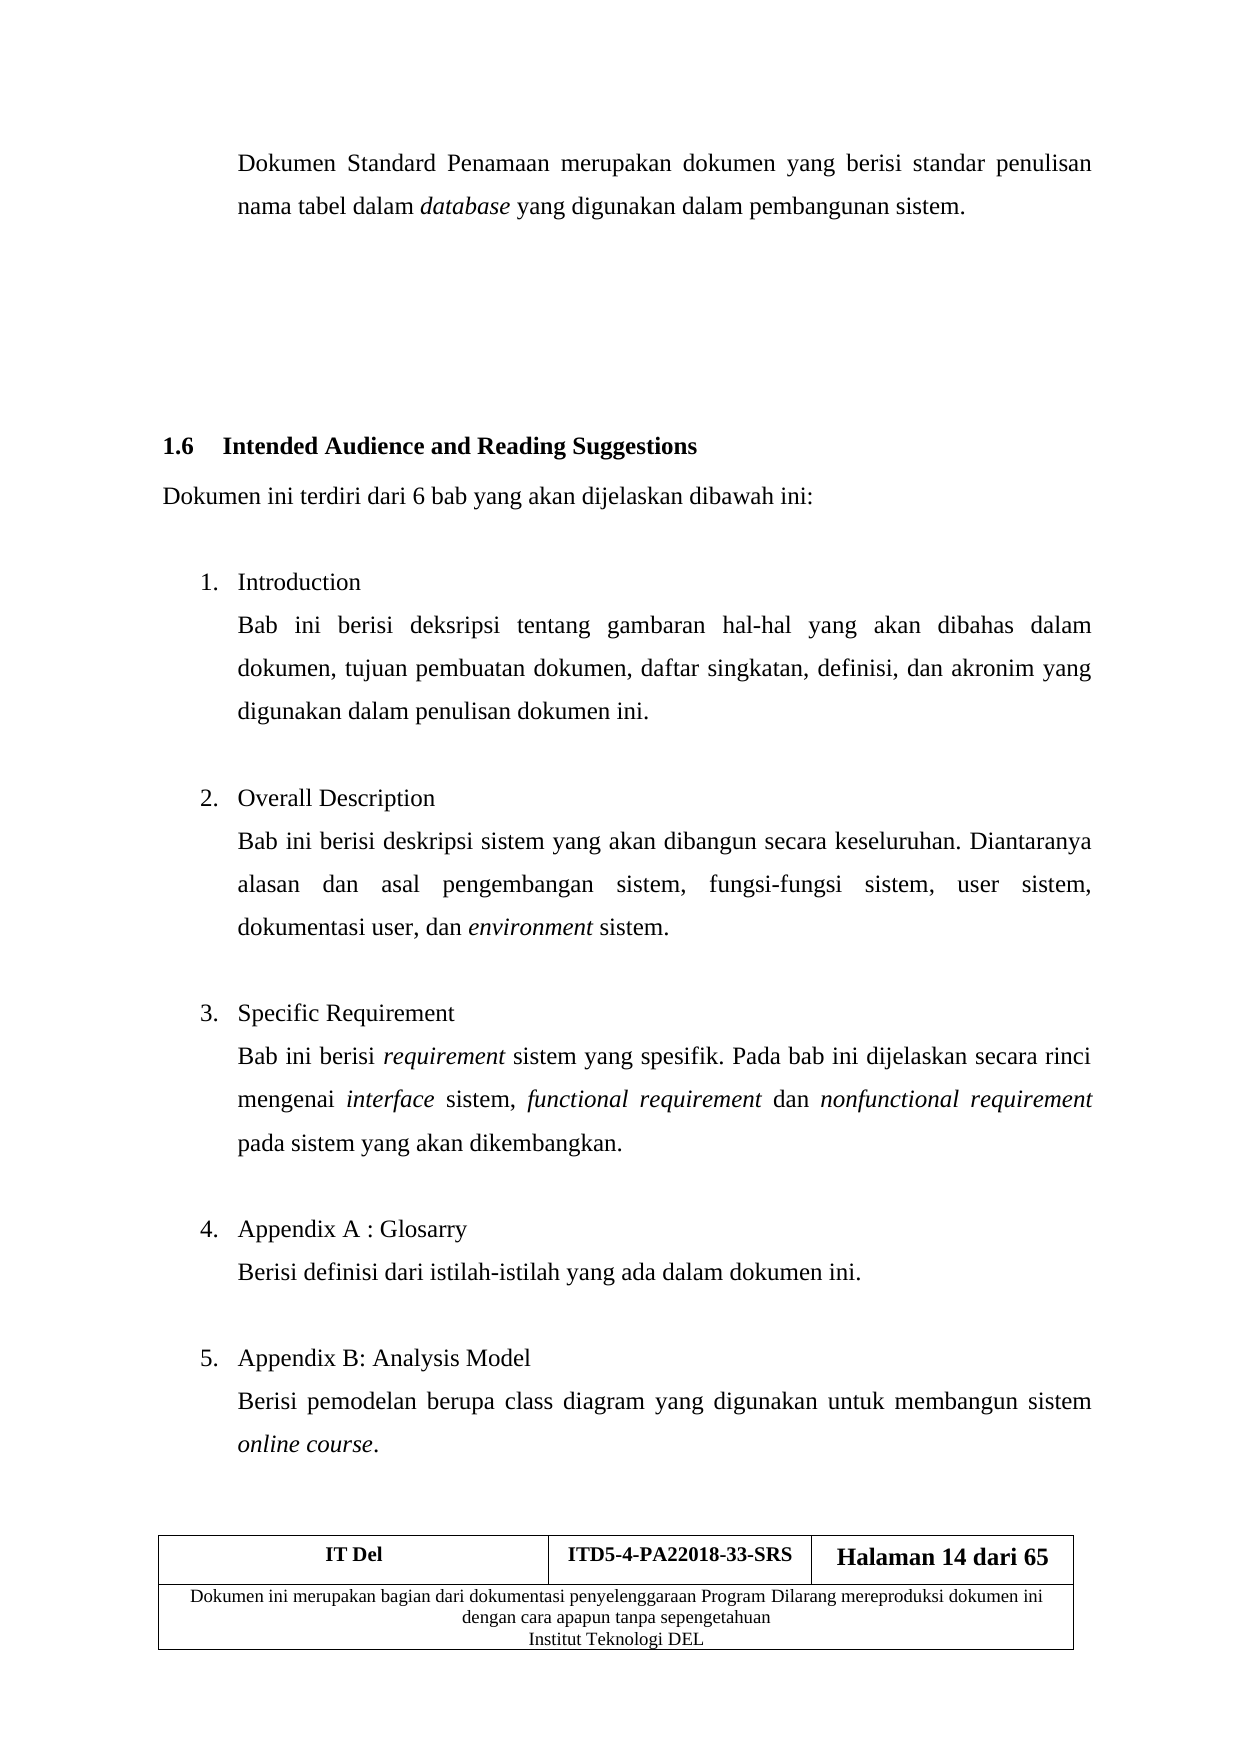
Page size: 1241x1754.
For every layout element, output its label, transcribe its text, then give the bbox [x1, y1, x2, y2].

list Overall Description [200, 783, 1092, 811]
text Bab ini berisi deskripsi sistem yang akan dibangun secara keseluruhan. Diantaranya alasan dan asal pengembangan sistem, fungsi-fungsi sistem, user sistem, dokumentasi user, dan environment sistem. [237, 826, 1092, 941]
text Dokumen ini terdiri dari 6 bab yang akan dijelaskan dibawah ini: [162, 481, 1092, 509]
text Berisi pemodelan berupa class diagram yang digunakan untuk membangun sistem online course. [237, 1386, 1092, 1458]
subtitle Intended Audience and Reading Suggestions [162, 431, 1092, 460]
text Dokumen Standard Penamaan merupakan dokumen yang berisi standar penulisan nama tabel dalam database yang digunakan dalam pembangunan sistem. [237, 148, 1092, 219]
text Bab ini berisi deksripsi tentang gambaran hal-hal yang akan dibahas dalam dokumen, tujuan pembuatan dokumen, daftar singkatan, definisi, dan akronim yang digunakan dalam penulisan dokumen ini. [237, 610, 1092, 725]
list Specific Requirement [200, 998, 1092, 1027]
text Bab ini berisi requirement sistem yang spesifik. Pada bab ini dijelaskan secara rinci mengenai interface sistem, functional requirement dan nonfunctional requirement pada sistem yang akan dikembangkan. [237, 1041, 1092, 1156]
list Introduction [200, 567, 1092, 596]
list Appendix A : Glosarry [200, 1214, 1092, 1243]
list Appendix B: Analysis Model [200, 1343, 1092, 1372]
text Berisi definisi dari istilah-istilah yang ada dalam dokumen ini. [237, 1257, 1092, 1286]
